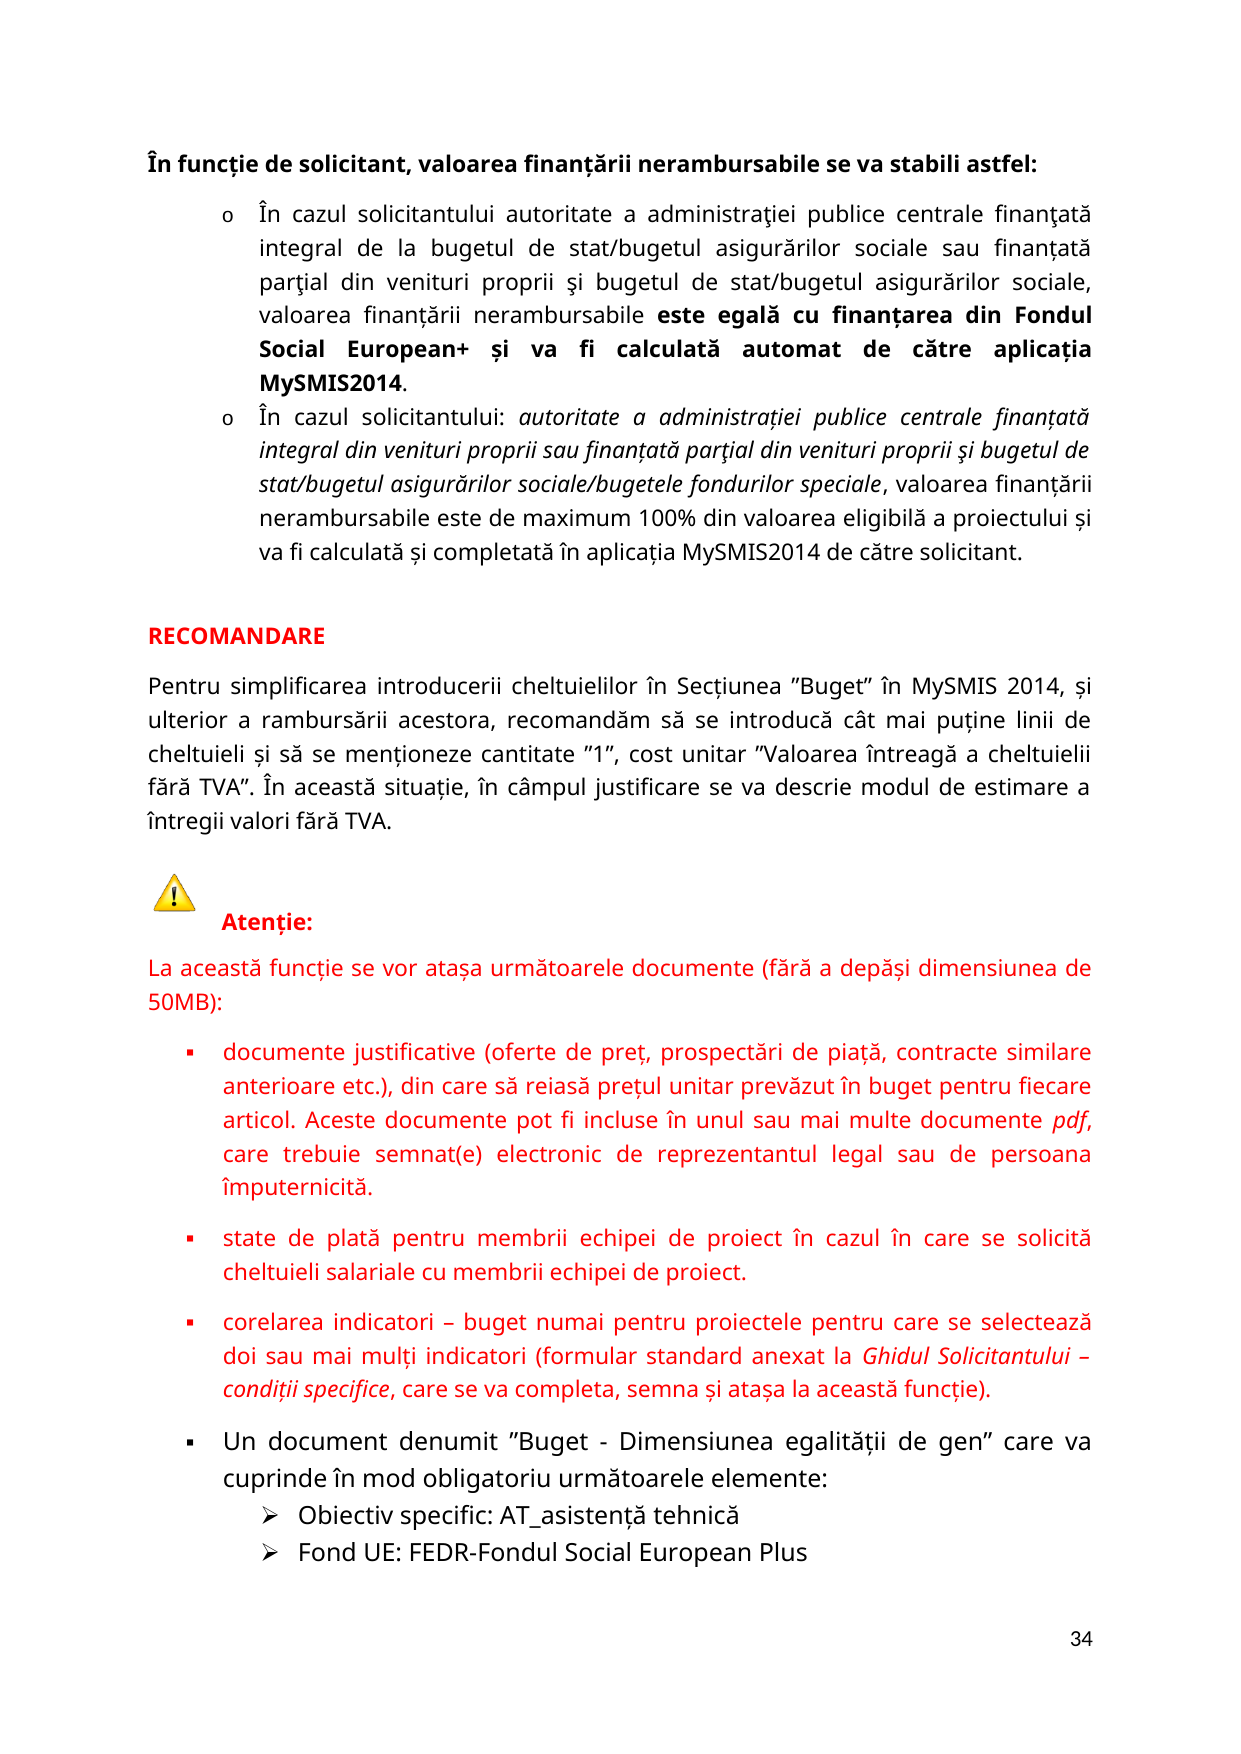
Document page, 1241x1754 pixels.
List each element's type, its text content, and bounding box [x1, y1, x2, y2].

picture [147, 867, 200, 920]
text În funcție de solicitant, valoarea finanțării nerambursabile se va stabili astfel: [148, 148, 1093, 179]
list În cazul solicitantului: autoritate a administrației publice centrale finanțată integral din venituri proprii sau finanțată parţial din venituri proprii şi bugetul de stat/bugetul asigurărilor sociale/bugetele fondurilor speciale, valoarea finanțării nerambursabile este de maximum 100% din valoarea eligibilă a proiectului și va fi calculată și completată în aplicația MySMIS2014 de către solicitant. [221, 401, 1093, 567]
list documente justificative (oferte de preț, prospectări de piață, contracte similare anterioare etc.), din care să reiasă prețul unitar prevăzut în buget pentru fiecare articol. Aceste documente pot fi incluse în unul sau mai multe documente pdf, care trebuie semnat(e) electronic de reprezentantul legal sau de persoana împuternicită. [185, 1036, 1093, 1203]
list Un document denumit ”Buget - Dimensiunea egalității de gen” care va cuprinde în mod obligatoriu următoarele elemente: [185, 1424, 1093, 1495]
text Atenție: [193, 906, 1093, 937]
text RECOMANDARE [148, 620, 1093, 651]
text La această funcție se vor atașa următoarele documente (fără a depăși dimensiunea de 50MB): [148, 952, 1093, 1017]
list state de plată pentru membrii echipei de proiect în cazul în care se solicită cheltuieli salariale cu membrii echipei de proiect. [185, 1222, 1093, 1287]
list corelarea indicatori – buget numai pentru proiectele pentru care se selectează doi sau mai mulți indicatori (formular standard anexat la Ghidul Solicitantului – condiții specifice, care se va completa, semna și atașa la această funcție). [185, 1306, 1093, 1405]
list Fond UE: FEDR-Fondul Social European Plus [260, 1534, 1093, 1568]
list Obiectiv specific: AT_asistență tehnică [260, 1497, 1093, 1531]
text Pentru simplificarea introducerii cheltuielilor în Secțiunea ”Buget” în MySMIS 2014, și ulterior a rambursării acestora, recomandăm să se introducă cât mai puține linii de cheltuieli și să se menționeze cantitate ”1”, cost unitar ”Valoarea întreagă a cheltuielii fără TVA”. În această situație, în câmpul justificare se va descrie modul de estimare a întregii valori fără TVA. [148, 670, 1093, 836]
list În cazul solicitantului autoritate a administraţiei publice centrale finanţată integral de la bugetul de stat/bugetul asigurărilor sociale sau finanțată parţial din venituri proprii şi bugetul de stat/bugetul asigurărilor sociale, valoarea finanțării nerambursabile este egală cu finanțarea din Fondul Social European+ și va fi calculată automat de către aplicația MySMIS2014. [221, 198, 1093, 398]
